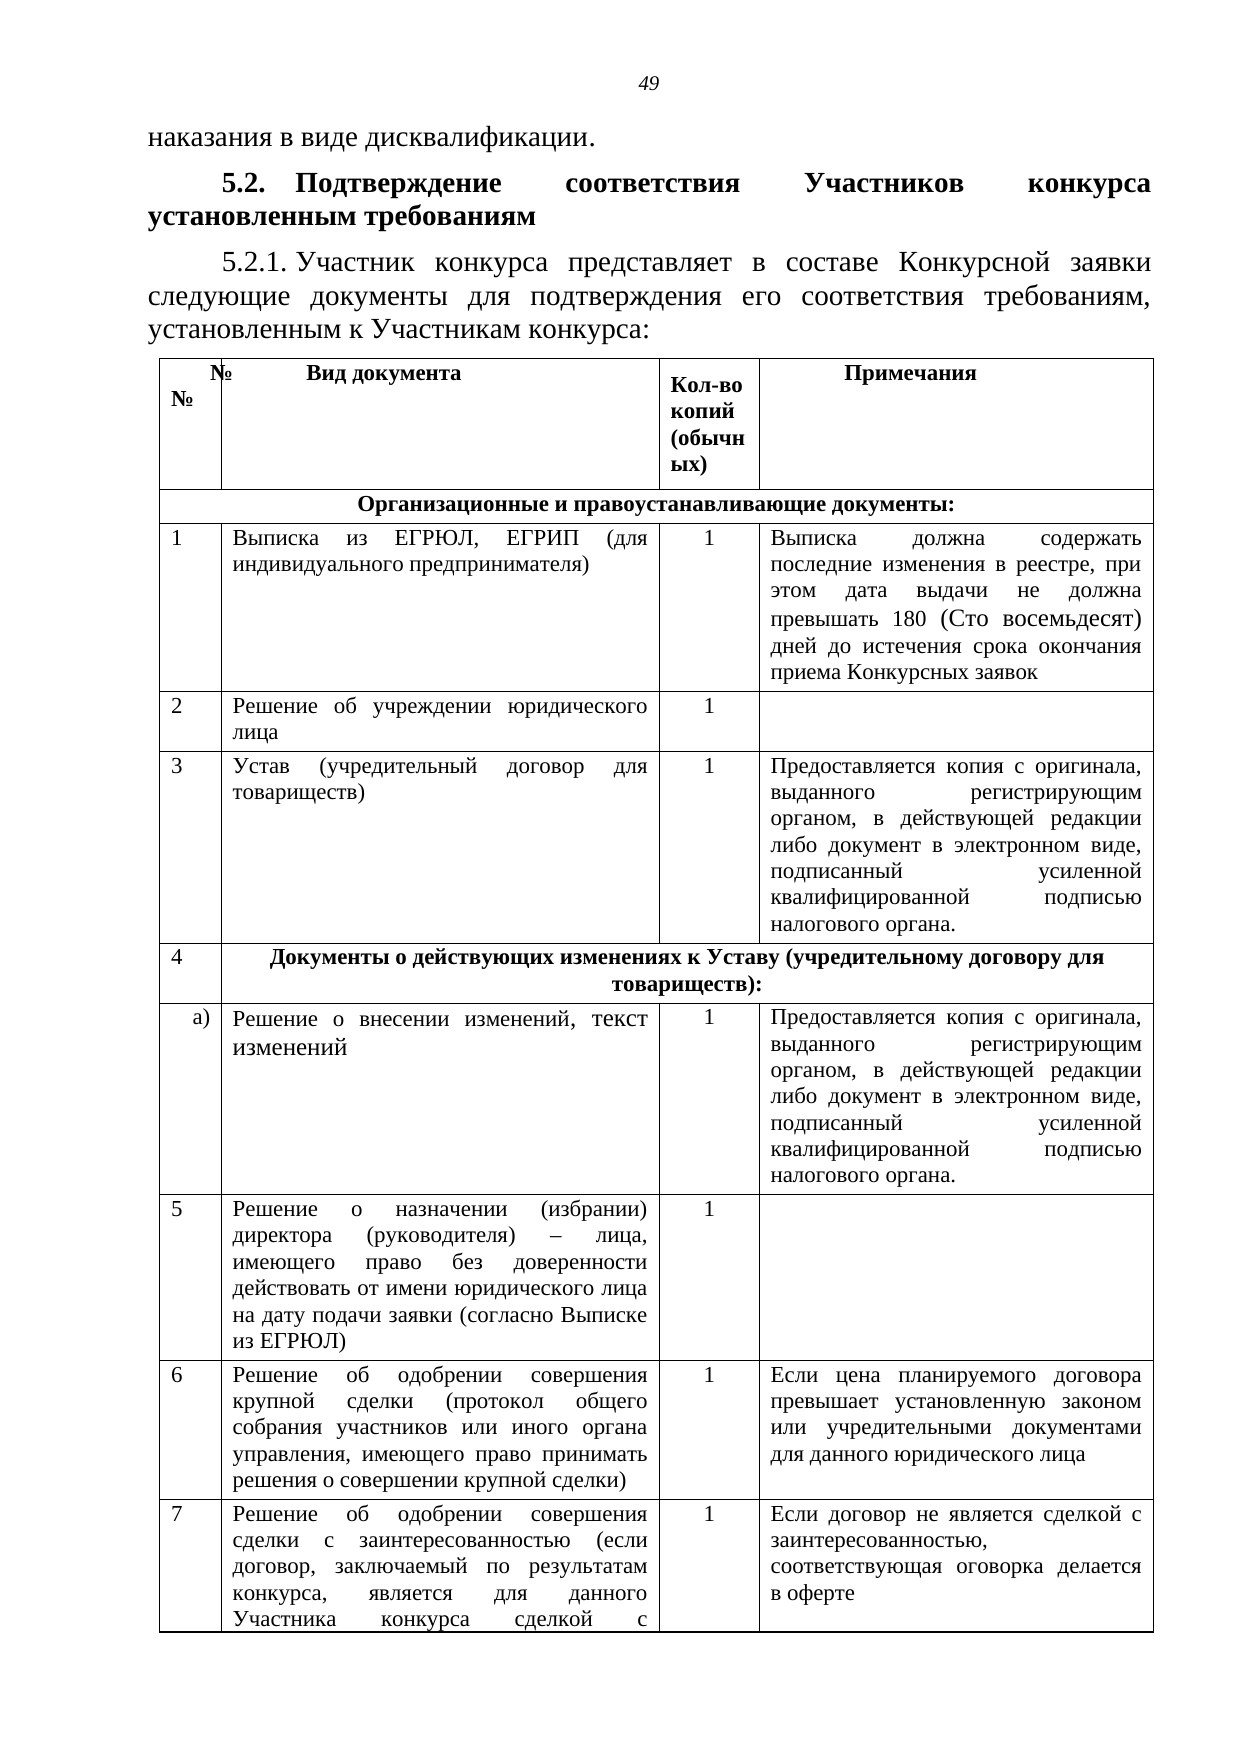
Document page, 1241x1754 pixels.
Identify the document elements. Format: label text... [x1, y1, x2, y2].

table_cell 1 [660, 1004, 759, 1194]
table_cell Решение об одобрении совершения крупной сделки (протокол общего собрания участников или иного органа управления, имеющего право принимать решения о совершении крупной сделки) [222, 1361, 659, 1499]
table_cell 1 [660, 1195, 759, 1359]
table_cell Решение о внесении изменений, текст изменений [222, 1004, 659, 1194]
table_cell Выписка из ЕГРЮЛ, ЕГРИП (для индивидуального предпринимателя) [222, 524, 659, 691]
table_cell 1 [160, 524, 221, 691]
table_header Вид документа [222, 359, 659, 489]
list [148, 119, 1140, 152]
table_header Примечания [760, 359, 1153, 489]
table_cell Предоставляется копия с оригинала, выданного регистрирующим органом, в действующей редакции либо документ в электронном виде, подписанный усиленной квалифицированной подписью налогового органа. [760, 1004, 1153, 1194]
table_cell 3 [160, 752, 221, 942]
table_cell 7 [160, 1500, 221, 1631]
table_cell 1 [660, 692, 759, 751]
table_cell 6 [160, 1361, 221, 1499]
table_cell 1 [660, 1361, 759, 1499]
table_cell Устав (учредительный договор для товариществ) [222, 752, 659, 942]
table_cell [760, 692, 1153, 751]
table_cell 5 [160, 1195, 221, 1359]
table_cell Документы о действующих изменениях к Уставу (учредительному договору для товариществ): [222, 944, 1153, 1002]
subtitle Подтверждение соответствия Участников конкурса установленным требованиям [148, 165, 1152, 232]
table_header №№ [160, 359, 221, 489]
table_header Кол-во копий (обычных) [660, 359, 759, 489]
table_cell 2 [160, 692, 221, 751]
table_cell Если цена планируемого договора превышает установленную законом или учредительными документами для данного юридического лица [760, 1361, 1153, 1499]
table_cell [760, 1195, 1153, 1359]
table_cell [222, 1500, 659, 1631]
table_cell 1 [660, 524, 759, 691]
list Участник конкурса представляет в составе Конкурсной заявки следующие документы для подтверждения его соответствия требованиям, установленным к Участникам конкурса: [148, 244, 1152, 345]
table_cell 4 [160, 944, 221, 1002]
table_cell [760, 1500, 1153, 1631]
table_cell а) [160, 1004, 221, 1194]
table_cell Организационные и правоустанавливающие документы: [160, 490, 1153, 523]
table_cell Выписка должна содержать последние изменения в реестре, при этом дата выдачи не должна превышать 180 (Сто восемьдесят) дней до истечения срока окончания приема Конкурсных заявок [760, 524, 1153, 691]
table_cell 1 [660, 1500, 759, 1631]
table_cell Предоставляется копия с оригинала, выданного регистрирующим органом, в действующей редакции либо документ в электронном виде, подписанный усиленной квалифицированной подписью налогового органа. [760, 752, 1153, 942]
table_cell 1 [660, 752, 759, 942]
table_cell Решение об учреждении юридического лица [222, 692, 659, 751]
table_cell Решение о назначении (избрании) директора (руководителя) – лица, имеющего право без доверенности действовать от имени юридического лица на дату подачи заявки (согласно Выписке из ЕГРЮЛ) [222, 1195, 659, 1359]
